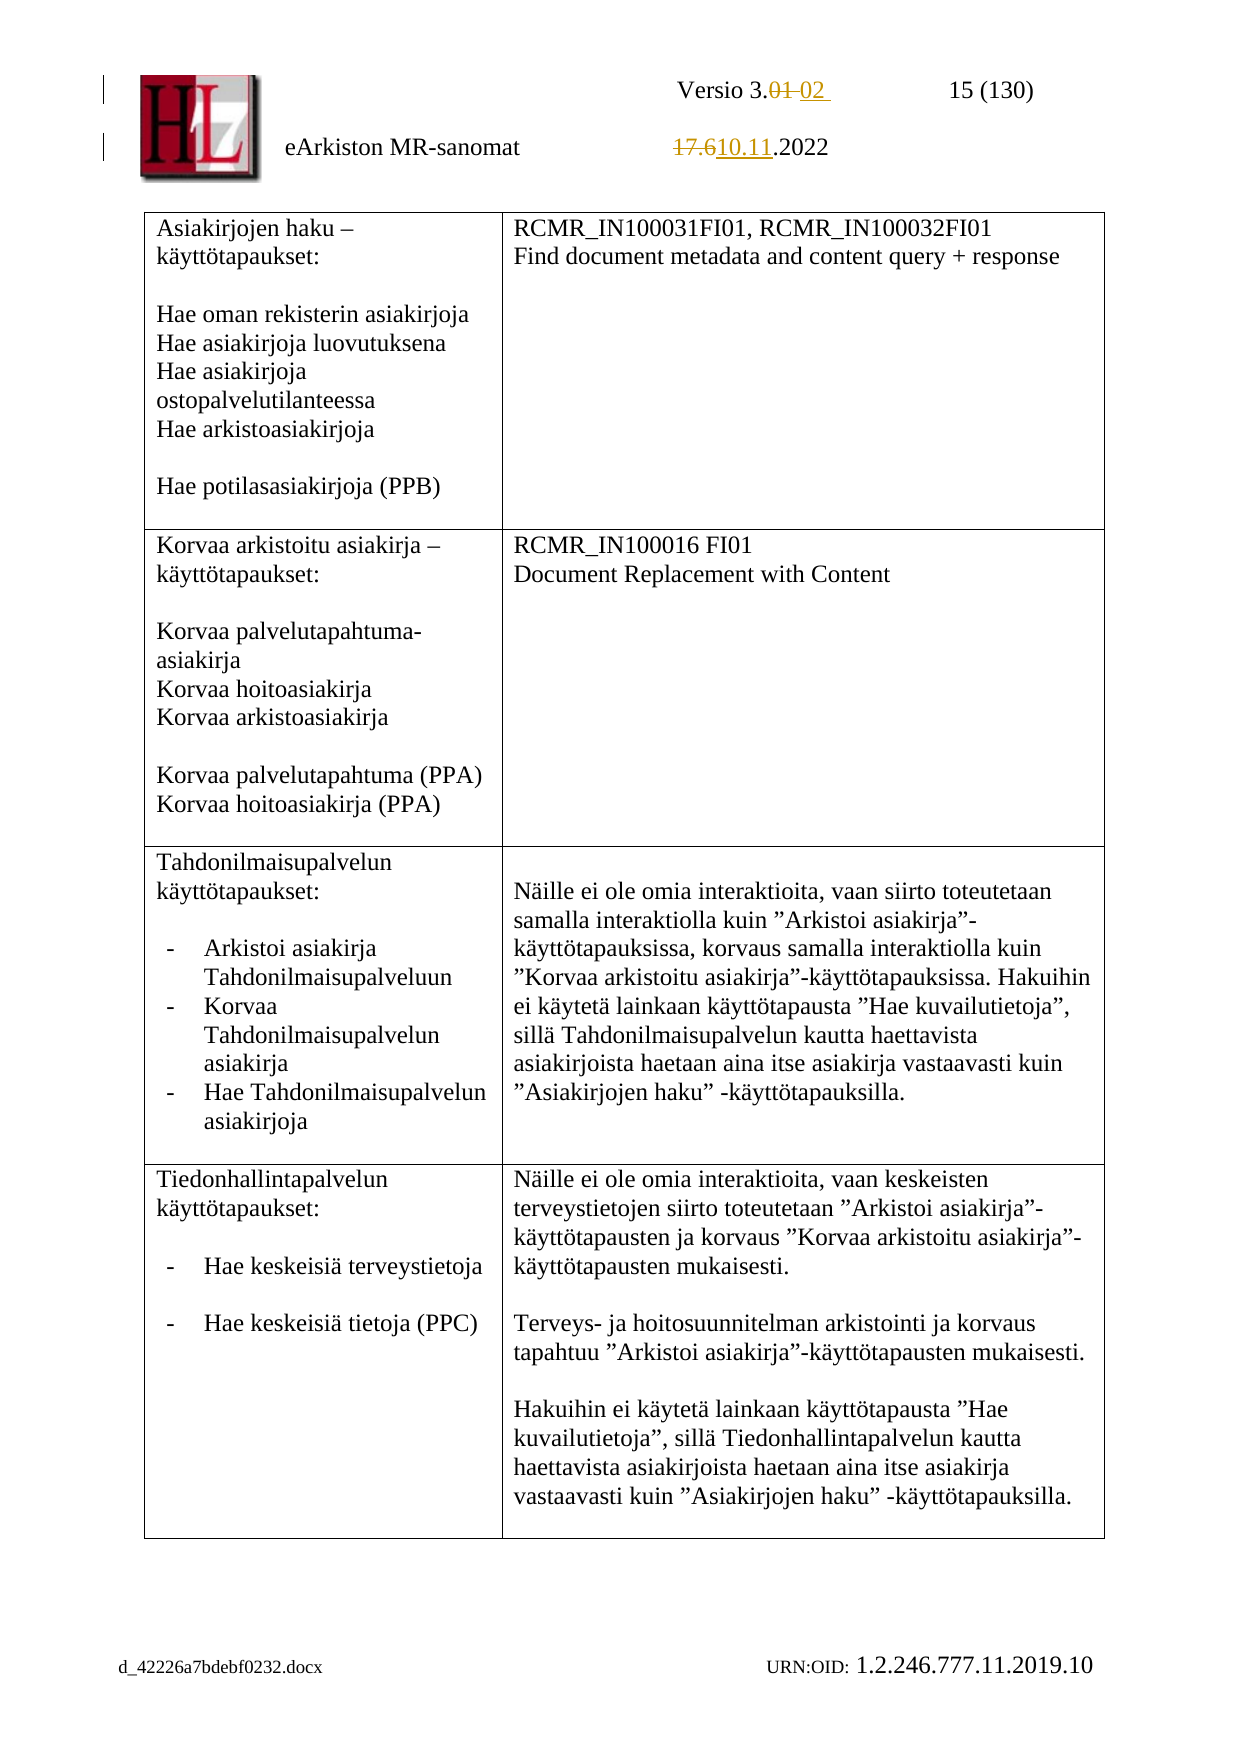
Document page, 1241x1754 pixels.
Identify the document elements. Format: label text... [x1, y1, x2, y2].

table_cell Asiakirjojen haku –käyttötapaukset: Hae oman rekisterin asiakirjoja Hae asiakirjoja luovutuksena Hae asiakirjoja ostopalvelutilanteessa Hae arkistoasiakirjoja Hae potilasasiakirjoja (PPB) [145, 213, 502, 529]
table_cell Tahdonilmaisupalvelun käyttötapaukset: Arkistoi asiakirja Tahdonilmaisupalveluun Korvaa Tahdonilmaisupalvelun asiakirja Hae Tahdonilmaisupalvelun asiakirjoja [145, 847, 502, 1163]
table_cell Korvaa arkistoitu asiakirja –käyttötapaukset: Korvaa palvelutapahtuma-asiakirja Korvaa hoitoasiakirja Korvaa arkistoasiakirja Korvaa palvelutapahtuma (PPA) Korvaa hoitoasiakirja (PPA) [145, 530, 502, 846]
table_cell Näille ei ole omia interaktioita, vaan siirto toteutetaan samalla interaktiolla kuin ”Arkistoi asiakirja”-käyttötapauksissa, korvaus samalla interaktiolla kuin ”Korvaa arkistoitu asiakirja”-käyttötapauksissa. Hakuihin ei käytetä lainkaan käyttötapausta ”Hae kuvailutietoja”, sillä Tahdonilmaisupalvelun kautta haettavista asiakirjoista haetaan aina itse asiakirja vastaavasti kuin ”Asiakirjojen haku” -käyttötapauksilla. [503, 847, 1104, 1163]
table_cell Näille ei ole omia interaktioita, vaan keskeisten terveystietojen siirto toteutetaan ”Arkistoi asiakirja”-käyttötapausten ja korvaus ”Korvaa arkistoitu asiakirja”-käyttötapausten mukaisesti. Terveys- ja hoitosuunnitelman arkistointi ja korvaus tapahtuu ”Arkistoi asiakirja”-käyttötapausten mukaisesti. Hakuihin ei käytetä lainkaan käyttötapausta ”Hae kuvailutietoja”, sillä Tiedonhallintapalvelun kautta haettavista asiakirjoista haetaan aina itse asiakirja vastaavasti kuin ”Asiakirjojen haku” -käyttötapauksilla. [503, 1165, 1104, 1538]
table_cell RCMR_IN100031FI01, RCMR_IN100032FI01 Find document metadata and content query + response [503, 213, 1104, 529]
table_cell RCMR_IN100016 FI01 Document Replacement with Content [503, 530, 1104, 846]
table_cell Tiedonhallintapalvelun käyttötapaukset: Hae keskeisiä terveystietoja Hae keskeisiä tietoja (PPC) [145, 1165, 502, 1538]
picture [140, 75, 263, 183]
